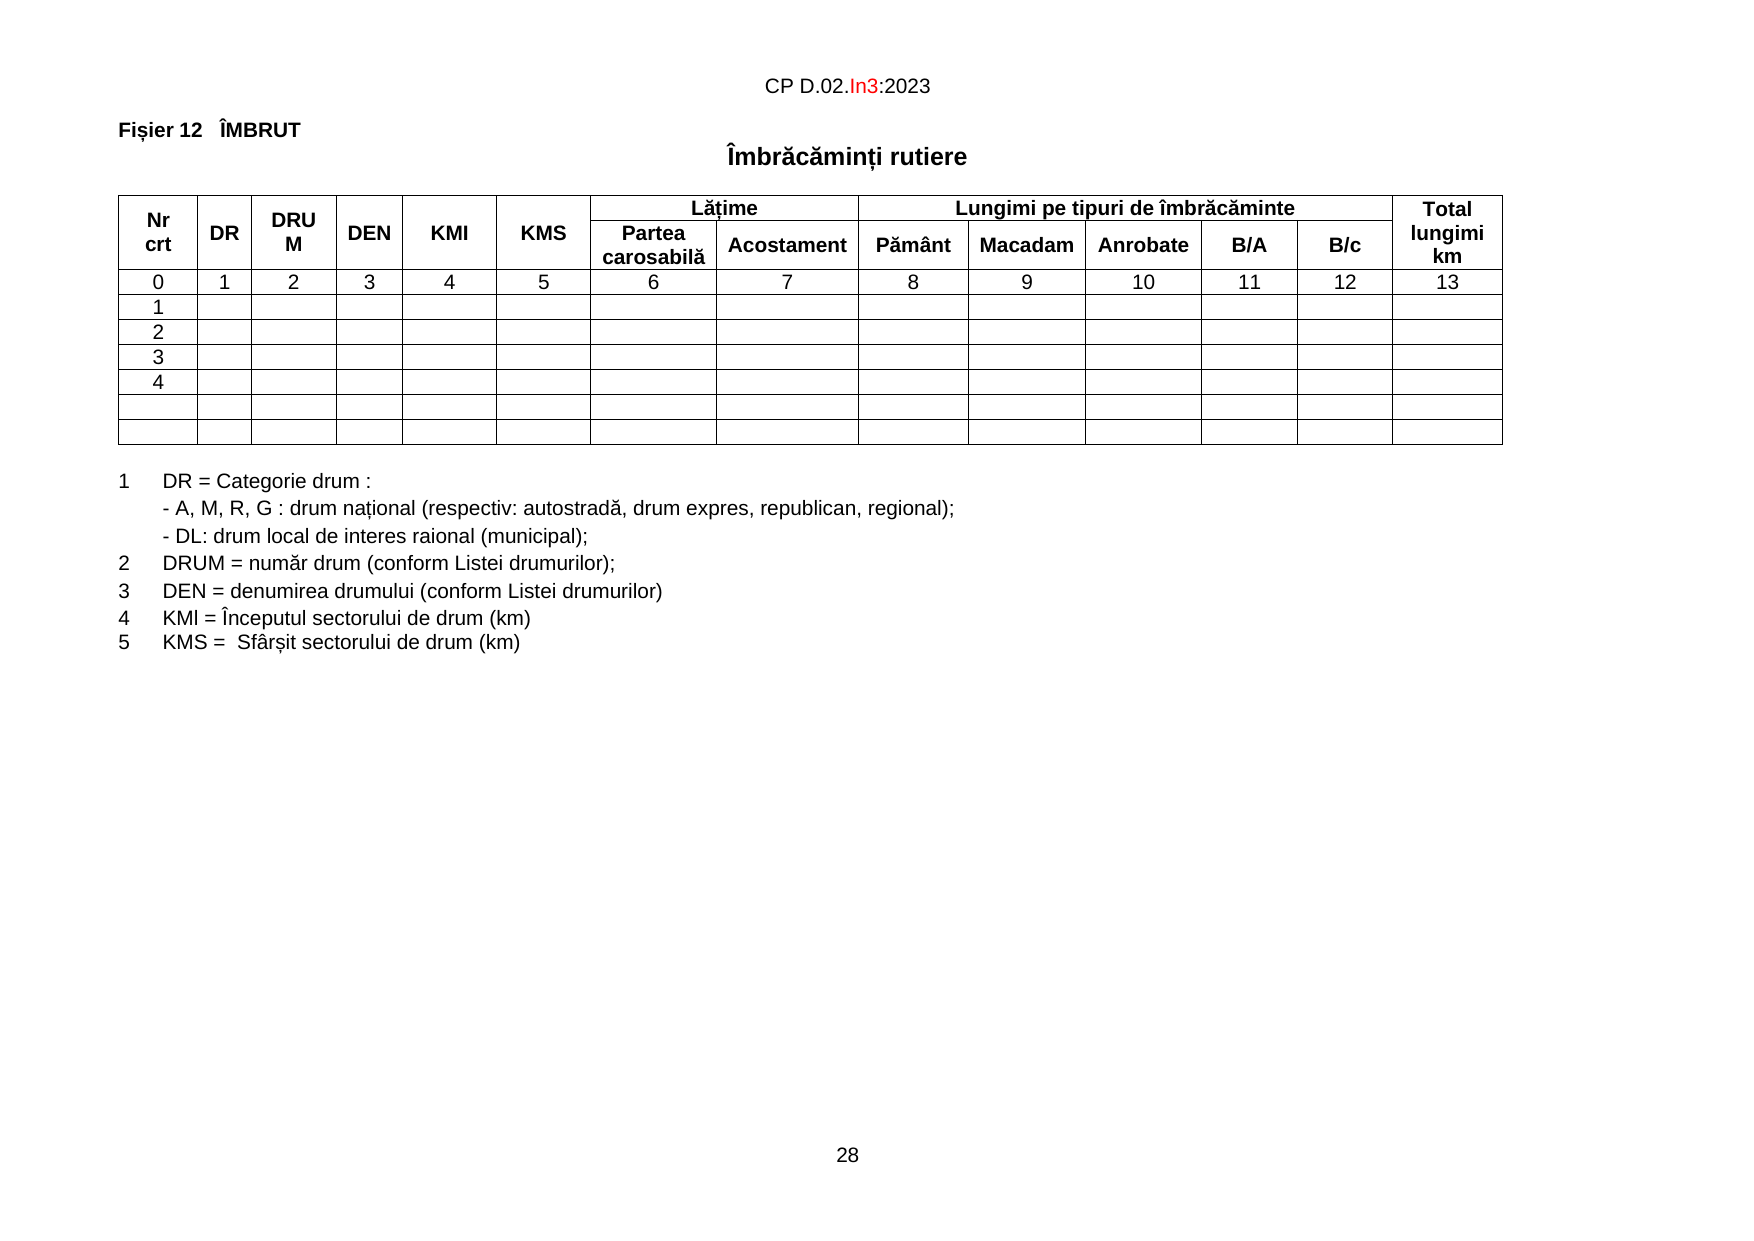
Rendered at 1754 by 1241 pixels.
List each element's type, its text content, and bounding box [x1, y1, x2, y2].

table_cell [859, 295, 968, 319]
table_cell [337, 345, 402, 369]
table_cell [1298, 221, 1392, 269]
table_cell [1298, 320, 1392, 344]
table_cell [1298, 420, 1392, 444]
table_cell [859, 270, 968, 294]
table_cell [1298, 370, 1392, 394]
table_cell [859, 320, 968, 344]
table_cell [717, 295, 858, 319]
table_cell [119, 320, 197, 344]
text Îmbrăcăminți rutiere [118, 142, 1577, 171]
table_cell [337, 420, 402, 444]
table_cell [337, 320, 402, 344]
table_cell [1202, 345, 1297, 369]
text Fișier 12 ÎMBRUT [118, 118, 1577, 142]
text - A, M, R, G : drum național (respectiv: autostradă, drum expres, republican, regional); [162, 496, 1577, 520]
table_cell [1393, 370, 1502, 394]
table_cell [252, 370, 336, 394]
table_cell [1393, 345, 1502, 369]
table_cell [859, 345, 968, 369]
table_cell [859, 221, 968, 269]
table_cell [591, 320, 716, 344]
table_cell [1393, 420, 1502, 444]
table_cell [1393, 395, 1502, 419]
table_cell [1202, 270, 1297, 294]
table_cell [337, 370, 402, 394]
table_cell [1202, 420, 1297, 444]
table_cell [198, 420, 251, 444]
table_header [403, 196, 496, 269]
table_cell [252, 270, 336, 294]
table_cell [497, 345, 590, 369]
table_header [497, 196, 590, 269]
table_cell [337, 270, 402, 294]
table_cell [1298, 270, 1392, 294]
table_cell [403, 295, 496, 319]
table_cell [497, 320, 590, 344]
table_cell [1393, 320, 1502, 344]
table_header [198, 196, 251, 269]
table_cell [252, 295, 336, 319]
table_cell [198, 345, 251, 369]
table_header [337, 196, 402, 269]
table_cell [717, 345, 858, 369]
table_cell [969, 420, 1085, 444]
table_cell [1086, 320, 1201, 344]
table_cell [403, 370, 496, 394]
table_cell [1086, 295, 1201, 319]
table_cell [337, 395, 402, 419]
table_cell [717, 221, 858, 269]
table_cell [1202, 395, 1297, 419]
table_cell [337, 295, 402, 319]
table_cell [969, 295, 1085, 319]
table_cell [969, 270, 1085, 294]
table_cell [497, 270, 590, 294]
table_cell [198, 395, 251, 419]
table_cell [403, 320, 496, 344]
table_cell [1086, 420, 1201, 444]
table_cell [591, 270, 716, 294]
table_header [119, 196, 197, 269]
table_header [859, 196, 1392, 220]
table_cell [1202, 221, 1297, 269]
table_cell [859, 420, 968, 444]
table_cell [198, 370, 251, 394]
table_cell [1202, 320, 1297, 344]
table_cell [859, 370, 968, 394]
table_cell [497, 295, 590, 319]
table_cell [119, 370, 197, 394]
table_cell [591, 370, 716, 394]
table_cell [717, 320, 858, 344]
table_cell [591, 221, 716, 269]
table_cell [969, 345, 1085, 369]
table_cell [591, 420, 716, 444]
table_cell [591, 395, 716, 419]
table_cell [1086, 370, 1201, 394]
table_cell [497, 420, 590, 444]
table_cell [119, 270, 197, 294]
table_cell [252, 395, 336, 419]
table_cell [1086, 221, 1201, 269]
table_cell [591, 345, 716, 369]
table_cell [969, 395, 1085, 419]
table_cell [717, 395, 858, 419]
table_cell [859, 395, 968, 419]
text 3 DEN = denumirea drumului (conform Listei drumurilor) [118, 579, 1577, 603]
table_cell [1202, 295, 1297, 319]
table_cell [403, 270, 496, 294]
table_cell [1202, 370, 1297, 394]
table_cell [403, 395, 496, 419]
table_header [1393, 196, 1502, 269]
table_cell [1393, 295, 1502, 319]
text 1 DR = Categorie drum : [118, 469, 1577, 493]
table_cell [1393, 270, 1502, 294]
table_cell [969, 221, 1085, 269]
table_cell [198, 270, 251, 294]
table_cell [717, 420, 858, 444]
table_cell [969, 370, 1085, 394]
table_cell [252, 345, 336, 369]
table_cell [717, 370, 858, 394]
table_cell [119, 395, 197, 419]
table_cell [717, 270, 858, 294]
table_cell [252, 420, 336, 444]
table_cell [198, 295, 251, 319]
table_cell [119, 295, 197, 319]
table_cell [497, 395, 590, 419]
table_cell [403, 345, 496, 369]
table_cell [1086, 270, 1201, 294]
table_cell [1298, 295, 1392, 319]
text - DL: drum local de interes raional (municipal); [162, 524, 1577, 548]
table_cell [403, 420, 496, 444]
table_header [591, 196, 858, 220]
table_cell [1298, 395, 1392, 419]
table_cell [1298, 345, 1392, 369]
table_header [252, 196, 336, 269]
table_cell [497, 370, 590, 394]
text 2 DRUM = număr drum (conform Listei drumurilor); [118, 551, 1577, 575]
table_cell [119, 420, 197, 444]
text 4 KMl = Începutul sectorului de drum (km) [118, 606, 1577, 630]
text 5 KMS = Sfârșit sectorului de drum (km) [118, 630, 1577, 654]
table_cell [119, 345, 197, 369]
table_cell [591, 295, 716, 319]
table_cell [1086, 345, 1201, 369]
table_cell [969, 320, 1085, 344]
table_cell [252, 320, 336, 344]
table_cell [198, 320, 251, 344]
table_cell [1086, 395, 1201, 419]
